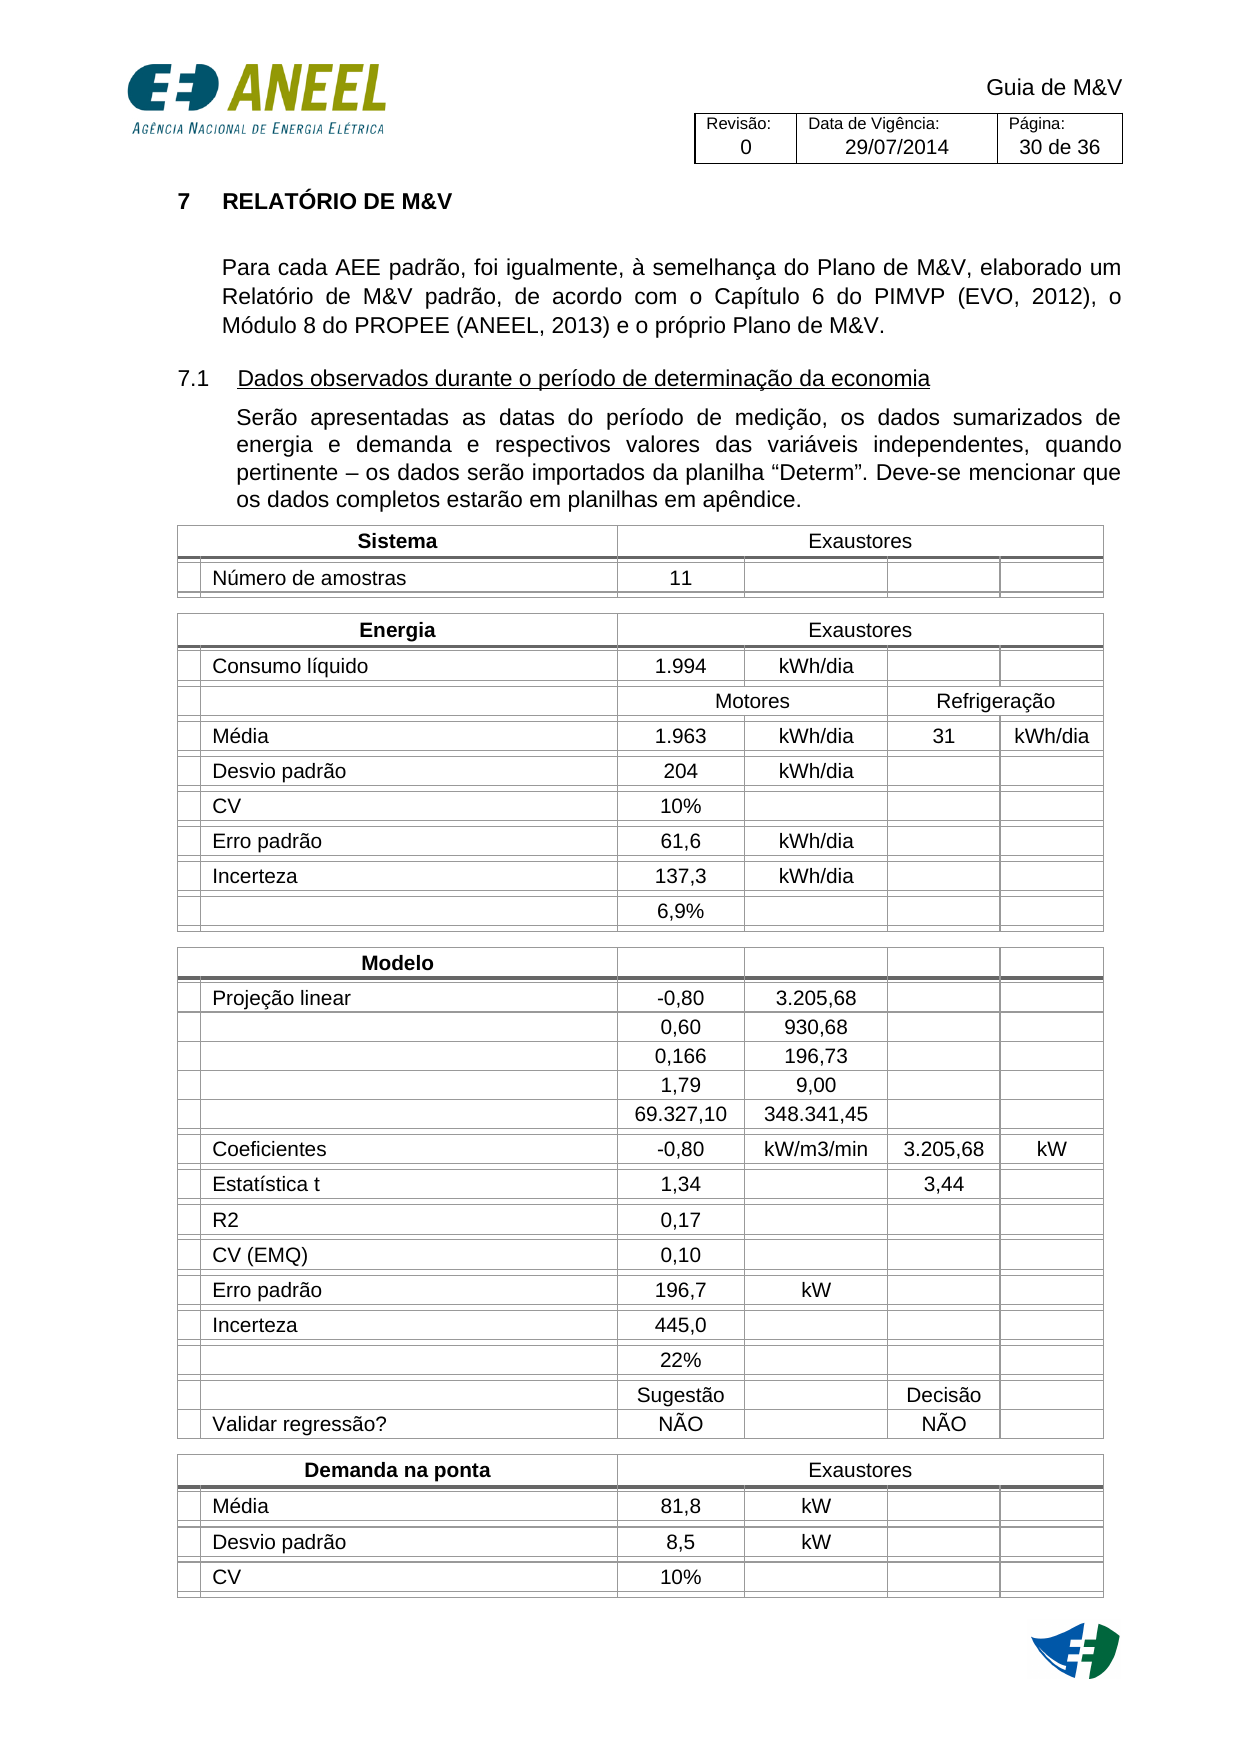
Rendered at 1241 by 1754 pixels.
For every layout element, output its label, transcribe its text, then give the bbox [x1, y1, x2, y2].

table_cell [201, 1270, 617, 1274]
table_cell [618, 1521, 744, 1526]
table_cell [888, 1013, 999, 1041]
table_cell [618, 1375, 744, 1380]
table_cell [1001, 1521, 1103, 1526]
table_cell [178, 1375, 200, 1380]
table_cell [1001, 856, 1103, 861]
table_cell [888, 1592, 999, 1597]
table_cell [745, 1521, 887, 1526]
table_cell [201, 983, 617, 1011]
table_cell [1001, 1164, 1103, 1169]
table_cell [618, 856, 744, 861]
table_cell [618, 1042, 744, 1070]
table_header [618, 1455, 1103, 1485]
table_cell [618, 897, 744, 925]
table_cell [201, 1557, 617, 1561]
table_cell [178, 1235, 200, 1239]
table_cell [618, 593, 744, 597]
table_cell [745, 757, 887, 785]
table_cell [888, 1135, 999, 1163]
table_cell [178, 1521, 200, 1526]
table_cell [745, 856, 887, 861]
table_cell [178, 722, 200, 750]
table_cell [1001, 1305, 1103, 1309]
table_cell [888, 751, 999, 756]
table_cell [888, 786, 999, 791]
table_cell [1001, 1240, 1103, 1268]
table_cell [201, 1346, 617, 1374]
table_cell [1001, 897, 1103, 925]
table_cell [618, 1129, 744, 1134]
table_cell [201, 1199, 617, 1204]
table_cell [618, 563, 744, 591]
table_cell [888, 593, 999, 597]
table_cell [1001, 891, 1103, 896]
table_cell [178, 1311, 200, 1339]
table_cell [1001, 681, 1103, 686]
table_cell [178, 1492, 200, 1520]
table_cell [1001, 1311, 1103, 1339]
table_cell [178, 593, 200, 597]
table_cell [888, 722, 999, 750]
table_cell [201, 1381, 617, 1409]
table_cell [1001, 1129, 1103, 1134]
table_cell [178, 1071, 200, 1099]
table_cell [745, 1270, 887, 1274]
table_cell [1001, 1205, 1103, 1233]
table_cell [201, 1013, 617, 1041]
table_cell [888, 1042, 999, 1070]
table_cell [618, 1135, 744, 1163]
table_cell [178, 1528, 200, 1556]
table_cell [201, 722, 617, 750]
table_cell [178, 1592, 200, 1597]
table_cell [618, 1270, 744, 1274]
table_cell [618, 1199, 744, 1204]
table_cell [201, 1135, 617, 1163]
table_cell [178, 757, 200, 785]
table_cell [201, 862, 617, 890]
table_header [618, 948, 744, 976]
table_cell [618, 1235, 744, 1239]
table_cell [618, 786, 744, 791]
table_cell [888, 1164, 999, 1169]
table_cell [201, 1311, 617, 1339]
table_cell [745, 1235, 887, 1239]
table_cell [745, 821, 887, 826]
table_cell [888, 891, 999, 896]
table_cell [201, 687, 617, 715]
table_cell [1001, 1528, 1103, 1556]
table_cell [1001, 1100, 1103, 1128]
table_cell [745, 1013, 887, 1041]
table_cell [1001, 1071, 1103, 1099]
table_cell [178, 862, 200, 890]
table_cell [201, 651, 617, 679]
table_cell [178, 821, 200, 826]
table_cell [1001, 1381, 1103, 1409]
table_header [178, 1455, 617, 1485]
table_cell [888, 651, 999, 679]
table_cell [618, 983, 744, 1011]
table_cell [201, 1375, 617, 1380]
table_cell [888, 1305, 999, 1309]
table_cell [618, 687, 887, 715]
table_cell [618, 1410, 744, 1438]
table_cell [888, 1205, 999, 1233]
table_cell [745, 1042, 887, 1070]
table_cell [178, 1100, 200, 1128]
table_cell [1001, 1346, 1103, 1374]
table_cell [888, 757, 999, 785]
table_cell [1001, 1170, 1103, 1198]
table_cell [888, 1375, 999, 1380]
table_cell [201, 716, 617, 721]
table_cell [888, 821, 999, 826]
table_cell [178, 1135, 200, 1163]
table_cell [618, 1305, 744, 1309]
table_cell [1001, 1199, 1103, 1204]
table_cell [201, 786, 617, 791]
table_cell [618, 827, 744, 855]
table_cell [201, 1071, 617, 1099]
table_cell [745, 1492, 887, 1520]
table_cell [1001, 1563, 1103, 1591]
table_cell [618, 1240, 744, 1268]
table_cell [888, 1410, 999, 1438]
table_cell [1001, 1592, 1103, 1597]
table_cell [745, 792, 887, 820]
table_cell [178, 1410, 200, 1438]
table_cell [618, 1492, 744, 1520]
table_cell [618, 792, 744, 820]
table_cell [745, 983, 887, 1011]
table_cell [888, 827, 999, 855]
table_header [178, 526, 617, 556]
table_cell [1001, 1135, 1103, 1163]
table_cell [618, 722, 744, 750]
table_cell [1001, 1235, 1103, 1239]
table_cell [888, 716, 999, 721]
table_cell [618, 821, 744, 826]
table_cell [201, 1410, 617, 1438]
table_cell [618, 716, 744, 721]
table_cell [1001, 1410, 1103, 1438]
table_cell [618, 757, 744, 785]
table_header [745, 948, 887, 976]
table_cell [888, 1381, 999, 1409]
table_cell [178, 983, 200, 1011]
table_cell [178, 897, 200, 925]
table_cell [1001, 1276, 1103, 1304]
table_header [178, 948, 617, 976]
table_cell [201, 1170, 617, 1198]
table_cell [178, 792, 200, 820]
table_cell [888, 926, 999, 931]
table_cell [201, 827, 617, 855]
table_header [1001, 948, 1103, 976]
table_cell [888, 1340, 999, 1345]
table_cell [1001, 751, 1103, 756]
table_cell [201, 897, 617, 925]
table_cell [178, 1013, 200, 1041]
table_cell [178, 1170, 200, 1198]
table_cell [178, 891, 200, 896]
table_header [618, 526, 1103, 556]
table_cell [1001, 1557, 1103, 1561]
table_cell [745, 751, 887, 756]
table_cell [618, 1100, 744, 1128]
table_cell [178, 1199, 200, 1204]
picture [127, 64, 148, 87]
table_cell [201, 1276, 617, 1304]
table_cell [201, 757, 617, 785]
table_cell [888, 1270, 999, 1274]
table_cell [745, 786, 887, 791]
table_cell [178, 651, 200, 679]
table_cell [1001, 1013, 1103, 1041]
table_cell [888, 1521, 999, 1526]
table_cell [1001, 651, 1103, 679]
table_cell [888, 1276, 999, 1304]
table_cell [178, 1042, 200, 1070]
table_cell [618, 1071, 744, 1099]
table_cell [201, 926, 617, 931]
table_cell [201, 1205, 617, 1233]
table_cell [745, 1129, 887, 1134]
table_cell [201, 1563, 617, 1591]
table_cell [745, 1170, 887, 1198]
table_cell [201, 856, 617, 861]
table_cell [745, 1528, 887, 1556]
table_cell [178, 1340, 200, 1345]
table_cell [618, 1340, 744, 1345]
text Serão apresentadas as datas do período de medição, os dados sumarizados de energia e demanda e respectivos valores das variáveis independentes, quando pertinente – os dados serão importados da planilha “Determ”. Deve-se mencionar que os dados completos estarão em planilhas em apêndice. [236, 404, 1122, 512]
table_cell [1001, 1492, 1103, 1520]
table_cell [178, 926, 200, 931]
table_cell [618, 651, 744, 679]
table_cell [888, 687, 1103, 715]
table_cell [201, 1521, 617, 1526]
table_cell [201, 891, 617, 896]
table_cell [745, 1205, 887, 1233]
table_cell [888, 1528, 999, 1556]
subtitle Relatório de M&V [177, 183, 1122, 214]
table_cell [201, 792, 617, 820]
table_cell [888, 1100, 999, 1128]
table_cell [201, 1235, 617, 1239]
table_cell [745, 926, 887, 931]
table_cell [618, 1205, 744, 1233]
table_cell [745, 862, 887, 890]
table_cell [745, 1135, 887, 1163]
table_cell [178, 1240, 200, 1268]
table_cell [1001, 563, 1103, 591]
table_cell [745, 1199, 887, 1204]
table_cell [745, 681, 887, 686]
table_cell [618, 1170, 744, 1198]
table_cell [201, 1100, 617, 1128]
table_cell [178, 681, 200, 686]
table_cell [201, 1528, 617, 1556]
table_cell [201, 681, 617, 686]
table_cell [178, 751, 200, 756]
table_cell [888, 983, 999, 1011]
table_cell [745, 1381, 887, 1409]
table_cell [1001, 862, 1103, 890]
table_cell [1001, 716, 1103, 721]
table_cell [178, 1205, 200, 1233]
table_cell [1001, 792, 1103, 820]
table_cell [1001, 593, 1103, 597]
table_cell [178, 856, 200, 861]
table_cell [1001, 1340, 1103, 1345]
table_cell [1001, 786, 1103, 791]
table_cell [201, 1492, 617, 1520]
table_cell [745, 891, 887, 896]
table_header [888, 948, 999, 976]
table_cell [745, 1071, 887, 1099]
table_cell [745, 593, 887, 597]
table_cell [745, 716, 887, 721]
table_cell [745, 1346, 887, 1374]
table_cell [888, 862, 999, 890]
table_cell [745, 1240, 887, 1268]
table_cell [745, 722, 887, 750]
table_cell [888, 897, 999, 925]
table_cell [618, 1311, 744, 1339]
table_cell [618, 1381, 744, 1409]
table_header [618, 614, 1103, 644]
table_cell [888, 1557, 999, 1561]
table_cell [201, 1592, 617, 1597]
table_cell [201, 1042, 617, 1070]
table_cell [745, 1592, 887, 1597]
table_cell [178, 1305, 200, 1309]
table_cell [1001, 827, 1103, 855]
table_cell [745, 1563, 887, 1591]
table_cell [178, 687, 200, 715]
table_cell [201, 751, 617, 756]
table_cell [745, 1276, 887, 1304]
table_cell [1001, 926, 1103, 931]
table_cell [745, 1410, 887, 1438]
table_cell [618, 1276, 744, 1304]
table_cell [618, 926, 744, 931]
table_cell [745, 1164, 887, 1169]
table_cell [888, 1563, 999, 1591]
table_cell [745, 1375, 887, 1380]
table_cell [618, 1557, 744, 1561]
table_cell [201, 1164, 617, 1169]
picture [127, 64, 386, 134]
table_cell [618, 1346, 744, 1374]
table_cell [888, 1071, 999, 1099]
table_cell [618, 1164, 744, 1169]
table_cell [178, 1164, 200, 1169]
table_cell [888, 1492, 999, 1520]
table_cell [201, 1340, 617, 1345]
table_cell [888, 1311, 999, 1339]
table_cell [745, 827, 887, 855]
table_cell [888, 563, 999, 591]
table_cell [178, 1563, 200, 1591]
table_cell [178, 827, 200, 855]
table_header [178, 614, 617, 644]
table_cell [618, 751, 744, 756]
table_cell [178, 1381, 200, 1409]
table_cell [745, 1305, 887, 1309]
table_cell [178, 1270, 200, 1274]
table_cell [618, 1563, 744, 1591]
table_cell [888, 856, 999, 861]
text Para cada AEE padrão, foi igualmente, à semelhança do Plano de M&V, elaborado um Relatório de M&V padrão, de acordo com o Capítulo 6 do PIMVP (EVO, 2012), o Módulo 8 do PROPEE (ANEEL, 2013) e o próprio Plano de M&V. [222, 252, 1122, 339]
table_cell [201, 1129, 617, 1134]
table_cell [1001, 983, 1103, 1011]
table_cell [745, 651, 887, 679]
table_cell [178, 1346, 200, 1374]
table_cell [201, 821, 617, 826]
text Dados observados durante o período de determinação da economia [177, 364, 1122, 392]
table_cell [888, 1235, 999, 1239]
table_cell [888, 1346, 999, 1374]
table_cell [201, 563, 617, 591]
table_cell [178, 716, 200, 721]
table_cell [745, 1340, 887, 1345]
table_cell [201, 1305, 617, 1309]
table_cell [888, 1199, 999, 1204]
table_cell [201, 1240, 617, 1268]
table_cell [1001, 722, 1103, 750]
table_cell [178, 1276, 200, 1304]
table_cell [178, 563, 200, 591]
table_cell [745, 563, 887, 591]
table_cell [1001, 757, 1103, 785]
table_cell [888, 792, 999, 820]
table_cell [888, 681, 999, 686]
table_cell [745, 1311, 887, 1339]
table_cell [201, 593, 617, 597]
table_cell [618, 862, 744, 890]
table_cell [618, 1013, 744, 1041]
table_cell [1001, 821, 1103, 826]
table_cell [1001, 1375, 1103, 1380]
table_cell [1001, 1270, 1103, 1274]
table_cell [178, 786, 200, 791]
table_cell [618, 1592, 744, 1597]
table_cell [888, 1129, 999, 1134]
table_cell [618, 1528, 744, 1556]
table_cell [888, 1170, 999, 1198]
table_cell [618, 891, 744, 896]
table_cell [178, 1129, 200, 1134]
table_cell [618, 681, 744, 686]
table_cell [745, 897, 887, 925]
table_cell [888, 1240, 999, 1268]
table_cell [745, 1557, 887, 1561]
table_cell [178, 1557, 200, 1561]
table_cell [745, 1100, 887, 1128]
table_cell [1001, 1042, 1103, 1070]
